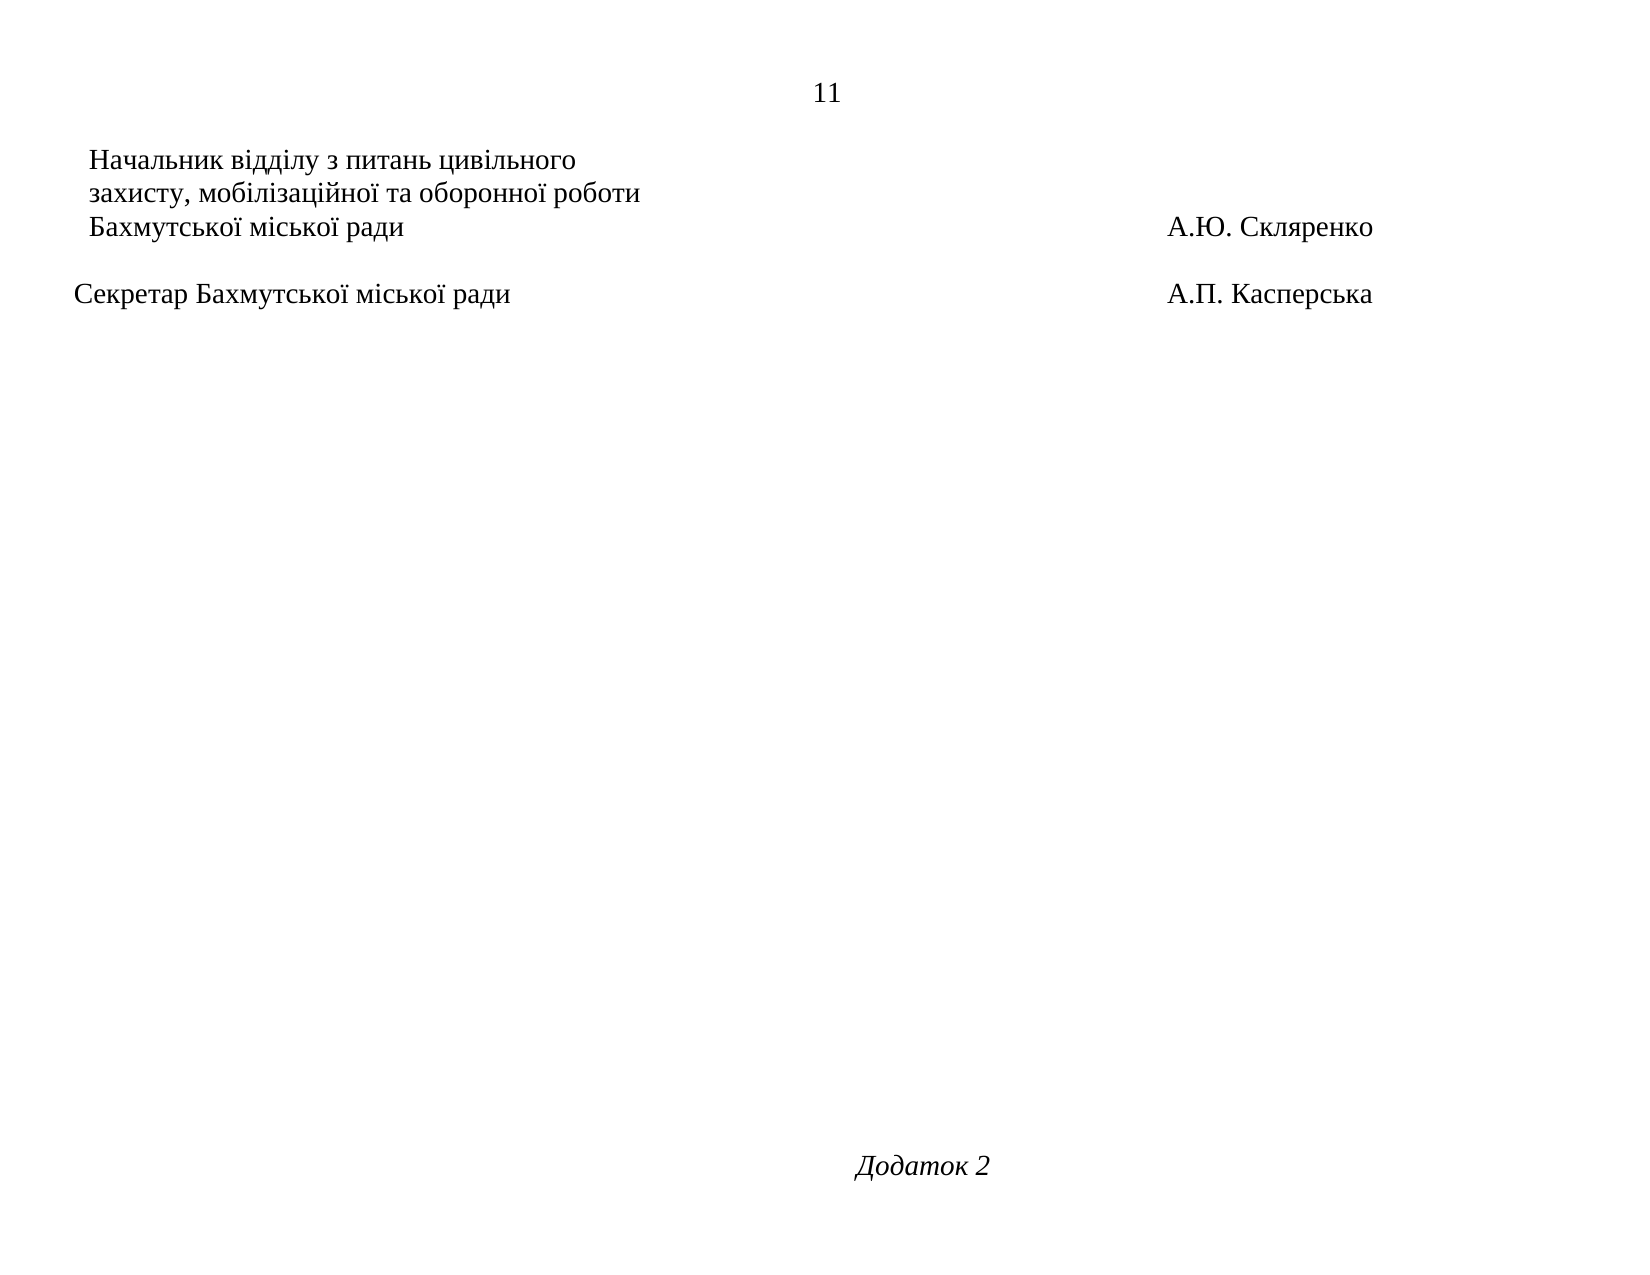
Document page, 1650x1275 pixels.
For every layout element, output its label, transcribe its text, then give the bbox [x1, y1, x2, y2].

text захисту, мобілізаційної та оборонної роботи [89, 176, 1595, 209]
text Бахмутської міської ради А.Ю. Скляренко [89, 209, 1595, 243]
text Секретар Бахмутської міської ради А.П. Касперська [59, 276, 1595, 310]
text Начальник відділу з питань цивільного [89, 142, 1595, 176]
text Додаток 2 [856, 1148, 1595, 1182]
